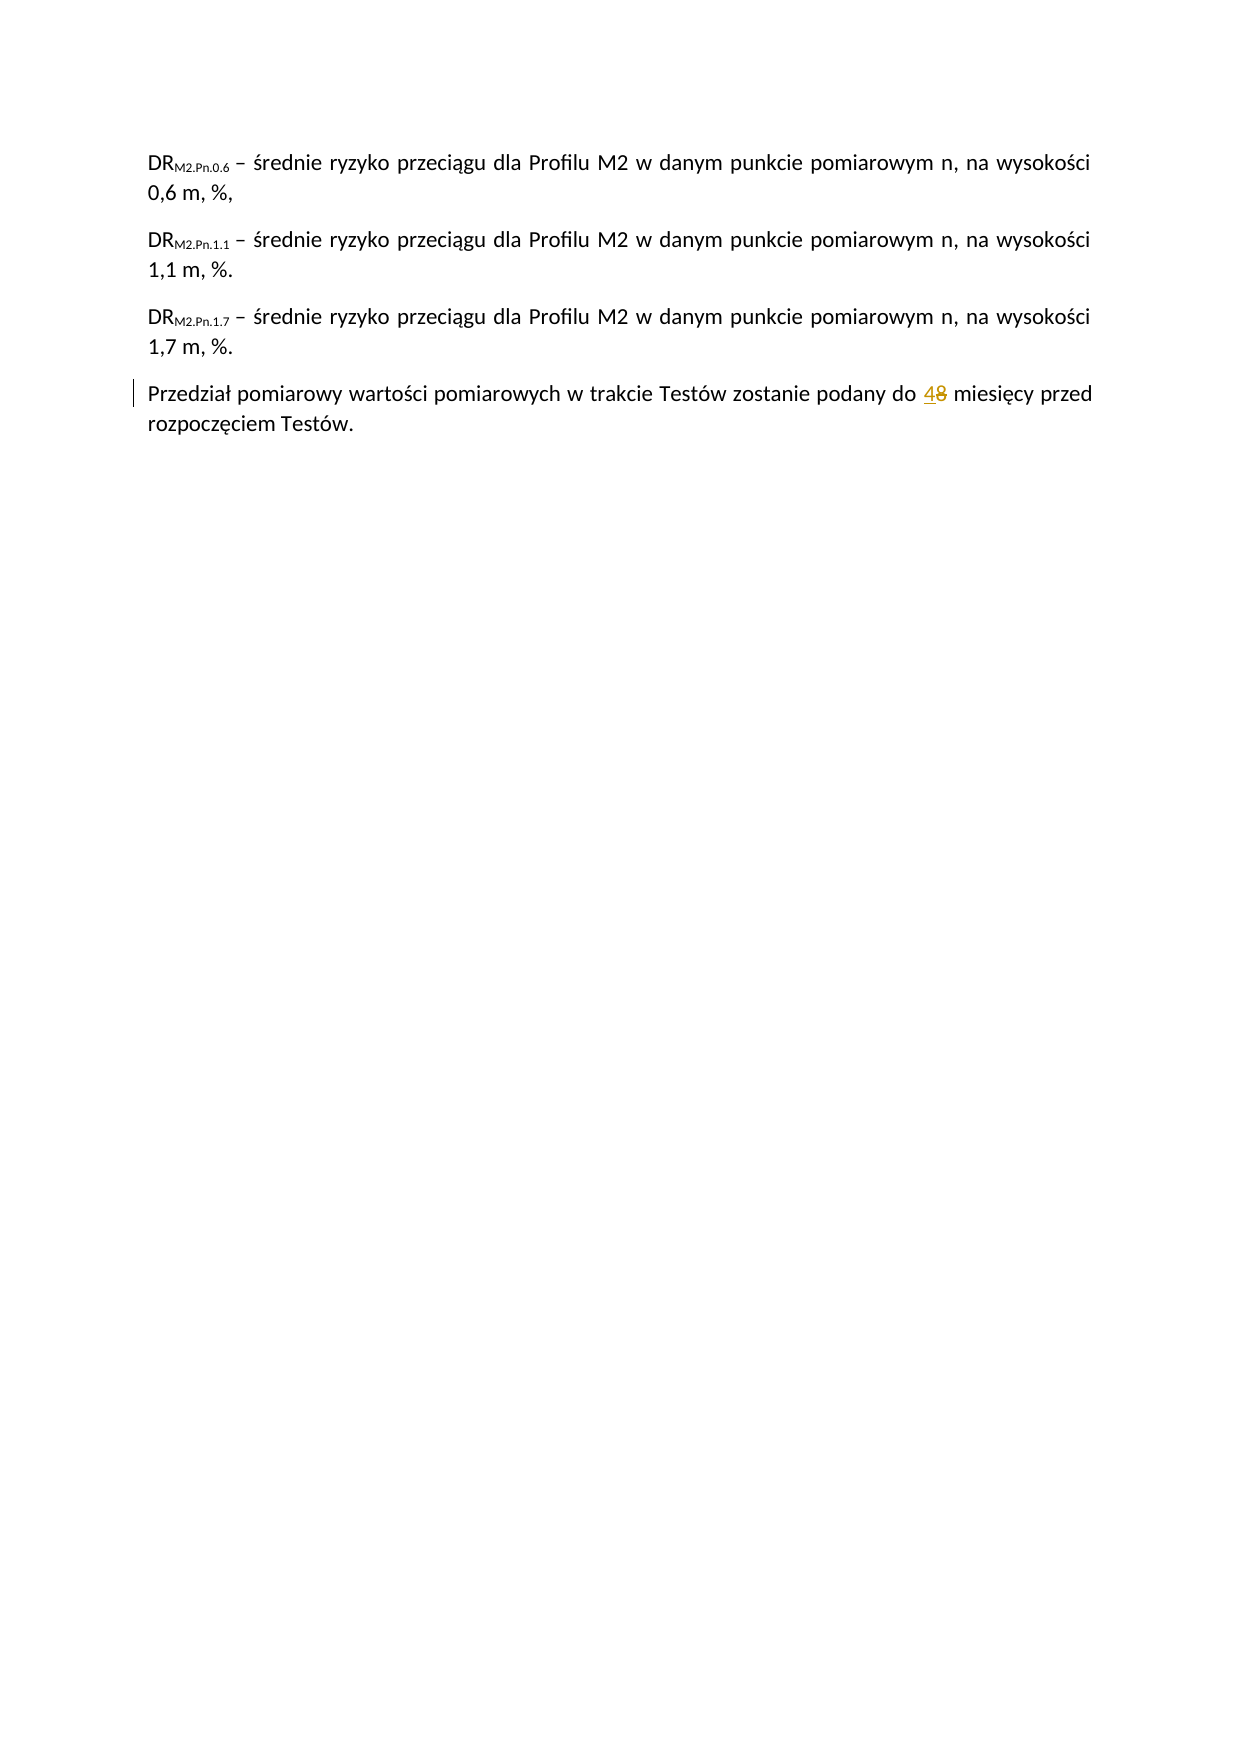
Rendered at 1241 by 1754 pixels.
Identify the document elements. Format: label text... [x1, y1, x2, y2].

text Przedział pomiarowy wartości pomiarowych w trakcie Testów zostanie podany do miesięcy przed rozpoczęciem Testów. [148, 379, 1093, 437]
text DRM2.Pn.1.1 – średnie ryzyko przeciągu dla Profilu M2 w danym punkcie pomiarowym n, na wysokości 1,1 m, %. [148, 225, 1093, 283]
text DRM2.Pn.0.6 – średnie ryzyko przeciągu dla Profilu M2 w danym punkcie pomiarowym n, na wysokości 0,6 m, %, [148, 148, 1093, 206]
text DRM2.Pn.1.7 – średnie ryzyko przeciągu dla Profilu M2 w danym punkcie pomiarowym n, na wysokości 1,7 m, %. [148, 302, 1093, 360]
